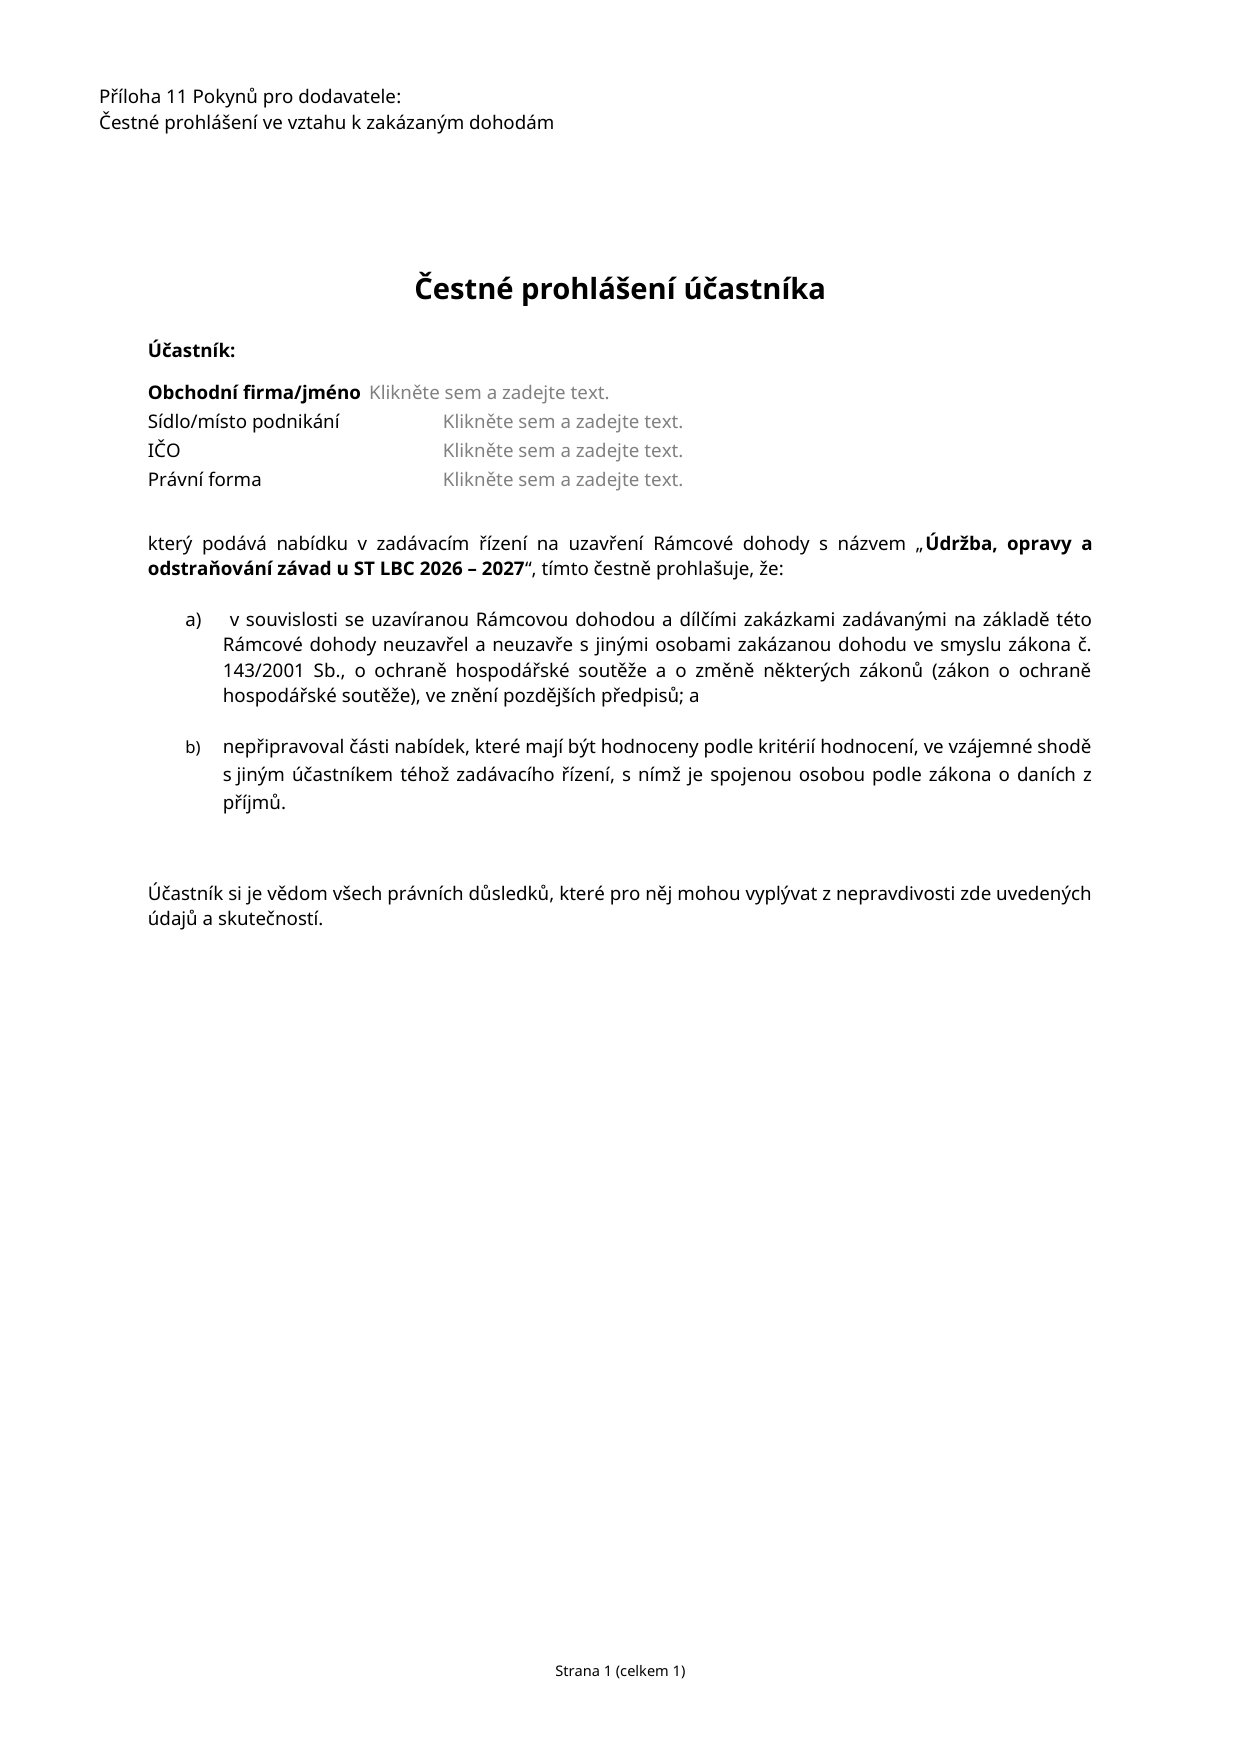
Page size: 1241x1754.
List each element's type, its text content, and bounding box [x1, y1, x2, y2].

text který podává nabídku v zadávacím řízení na uzavření Rámcové dohody s názvem „Údržba, opravy a odstraňování závad u ST LBC 2026 – 2027“, tímto čestně prohlašuje, že: [148, 530, 1093, 581]
text Obchodní firma/jméno [148, 376, 1093, 405]
list v souvislosti se uzavíranou Rámcovou dohodou a dílčími zakázkami zadávanými na základě této Rámcové dohody neuzavřel a neuzavře s jinými osobami zakázanou dohodu ve smyslu zákona č. 143/2001 Sb., o ochraně hospodářské soutěže a o změně některých zákonů (zákon o ochraně hospodářské soutěže), ve znění pozdějších předpisů; a [185, 606, 1093, 708]
text Účastník si je vědom všech právních důsledků, které pro něj mohou vyplývat z nepravdivosti zde uvedených údajů a skutečností. [148, 880, 1093, 931]
title Čestné prohlášení účastníka [148, 268, 1093, 308]
text Právní forma [148, 463, 1093, 492]
text IČO [148, 434, 1093, 463]
text Sídlo/místo podnikání [148, 405, 1093, 434]
list nepřipravoval části nabídek, které mají být hodnoceny podle kritérií hodnocení, ve vzájemné shodě s jiným účastníkem téhož zadávacího řízení, s nímž je spojenou osobou podle zákona o daních z příjmů. [185, 733, 1093, 815]
text Účastník: [148, 333, 1093, 364]
